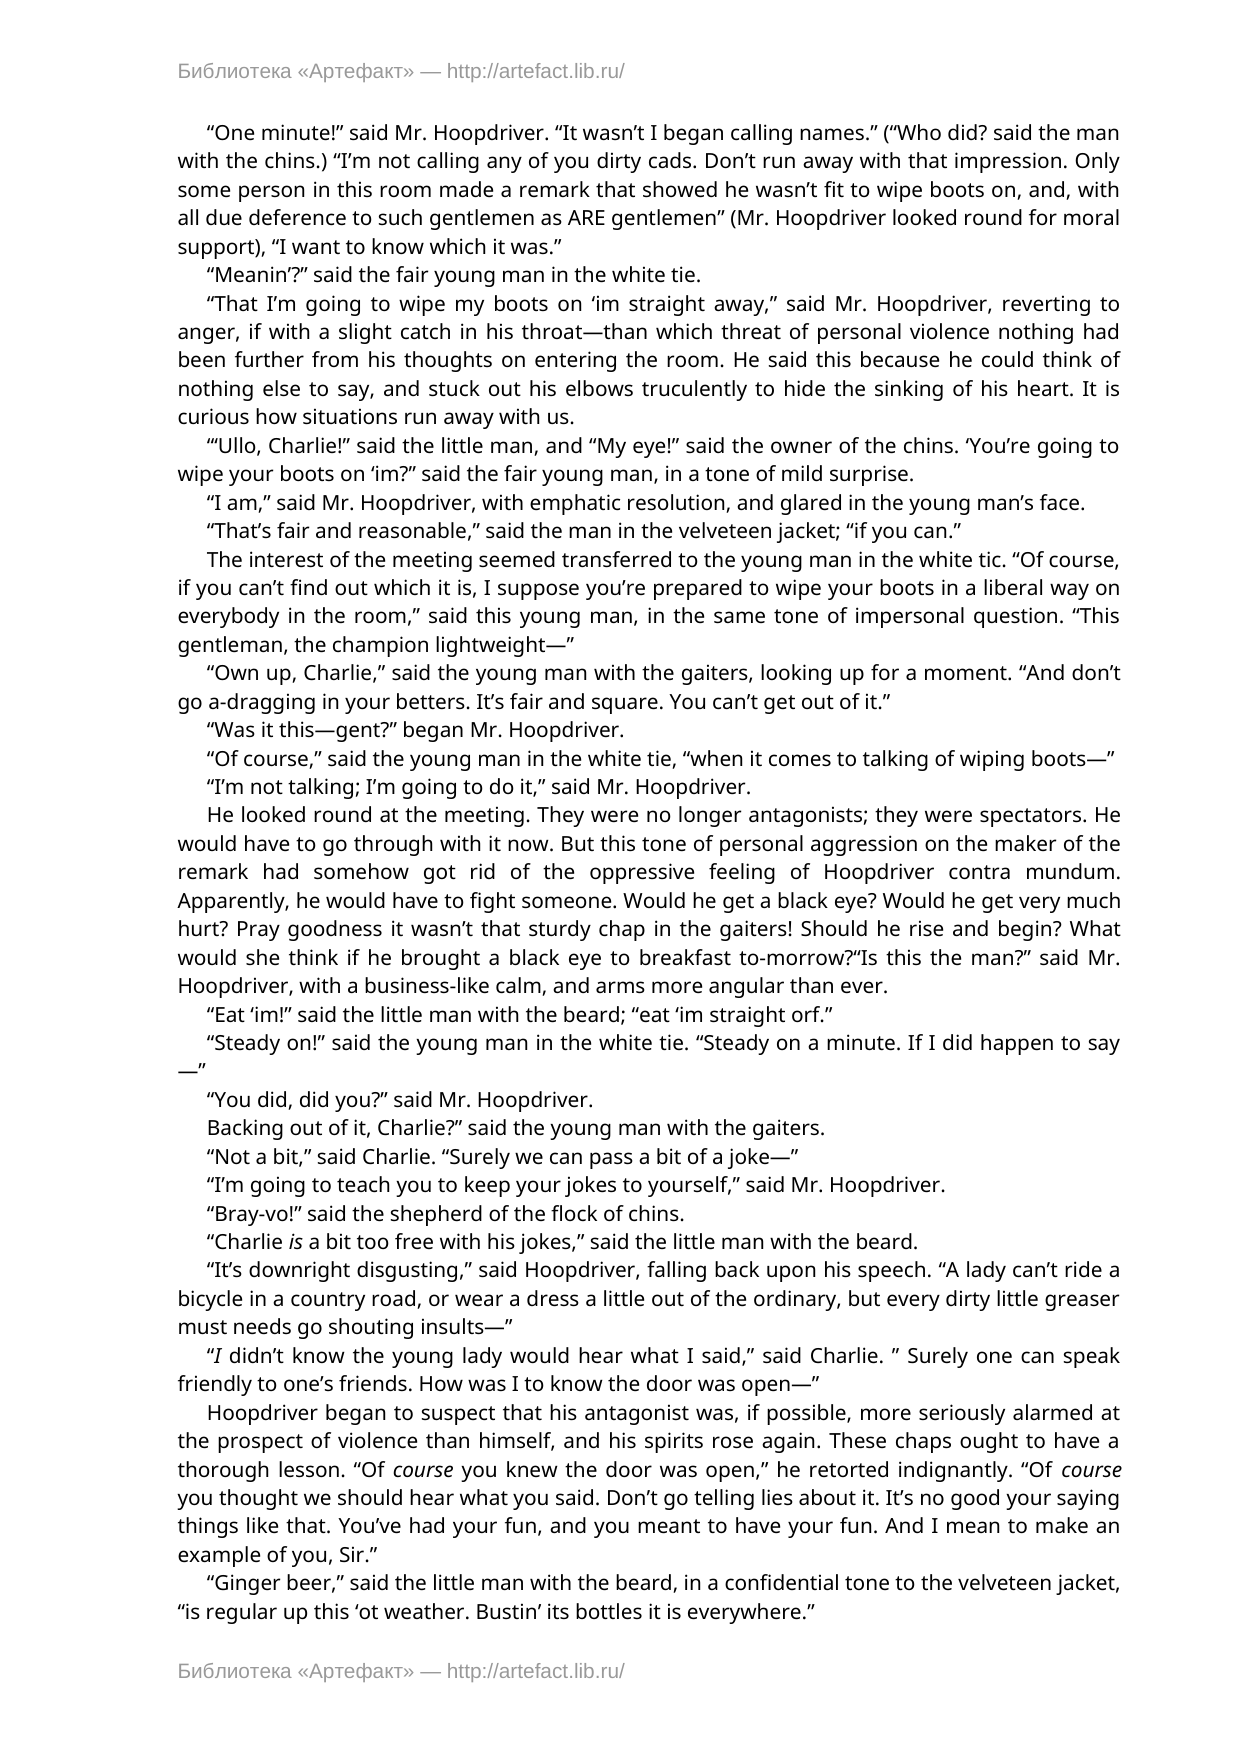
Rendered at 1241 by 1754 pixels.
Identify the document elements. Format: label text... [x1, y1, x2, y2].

text “I’m not talking; I’m going to do it,” said Mr. Hoopdriver. [177, 772, 1122, 801]
text Hoopdriver began to suspect that his antagonist was, if possible, more seriously alarmed at the prospect of violence than himself, and his spirits rose again. These chaps ought to have a thorough lesson. “Of course you knew the door was open,” he retorted indignantly. “Of course you thought we should hear what you said. Don’t go telling lies about it. It’s no good your saying things like that. You’ve had your fun, and you meant to have your fun. And I mean to make an example of you, Sir.” [177, 1398, 1122, 1568]
text “That’s fair and reasonable,” said the man in the velveteen jacket; “if you can.” [177, 516, 1122, 545]
text “Steady on!” said the young man in the white tie. “Steady on a minute. If I did happen to say—” [177, 1028, 1122, 1085]
text “You did, did you?” said Mr. Hoopdriver. [177, 1085, 1122, 1113]
text He looked round at the meeting. They were no longer antagonists; they were spectators. He would have to go through with it now. But this tone of personal aggression on the maker of the remark had somehow got rid of the oppressive feeling of Hoopdriver contra mundum. Apparently, he would have to fight someone. Would he get a black eye? Would he get very much hurt? Pray goodness it wasn’t that sturdy chap in the gaiters! Should he rise and begin? What would she think if he brought a black eye to breakfast to-morrow?“Is this the man?” said Mr. Hoopdriver, with a business-like calm, and arms more angular than ever. [177, 801, 1122, 1000]
text “Charlie is a bit too free with his jokes,” said the little man with the beard. [177, 1227, 1122, 1256]
text “Was it this—gent?” began Mr. Hoopdriver. [177, 715, 1122, 744]
text “I didn’t know the young lady would hear what I said,” said Charlie. ” Surely one can speak friendly to one’s friends. How was I to know the door was open—” [177, 1341, 1122, 1398]
text The interest of the meeting seemed transferred to the young man in the white tic. “Of course, if you can’t find out which it is, I suppose you’re prepared to wipe your boots in a liberal way on everybody in the room,” said this young man, in the same tone of impersonal question. “This gentleman, the champion lightweight—” [177, 545, 1122, 658]
text “One minute!” said Mr. Hoopdriver. “It wasn’t I began calling names.” (“Who did? said the man with the chins.) “I’m not calling any of you dirty cads. Don’t run away with that impression. Only some person in this room made a remark that showed he wasn’t fit to wipe boots on, and, with all due deference to such gentlemen as ARE gentlemen” (Mr. Hoopdriver looked round for moral support), “I want to know which it was.” [177, 118, 1122, 260]
text “That I’m going to wipe my boots on ‘im straight away,” said Mr. Hoopdriver, reverting to anger, if with a slight catch in his throat—than which threat of personal violence nothing had been further from his thoughts on entering the room. He said this because he could think of nothing else to say, and stuck out his elbows truculently to hide the sinking of his heart. It is curious how situations run away with us. [177, 289, 1122, 431]
text “Bray-vo!” said the shepherd of the flock of chins. [177, 1199, 1122, 1227]
text “Own up, Charlie,” said the young man with the gaiters, looking up for a moment. “And don’t go a-dragging in your betters. It’s fair and square. You can’t get out of it.” [177, 658, 1122, 715]
text “Not a bit,” said Charlie. “Surely we can pass a bit of a joke—” [177, 1142, 1122, 1170]
text “I’m going to teach you to keep your jokes to yourself,” said Mr. Hoopdriver. [177, 1170, 1122, 1199]
text “Ginger beer,” said the little man with the beard, in a confidential tone to the velveteen jacket, “is regular up this ‘ot weather. Bustin’ its bottles it is everywhere.” [177, 1568, 1122, 1625]
text “Eat ‘im!” said the little man with the beard; “eat ‘im straight orf.” [177, 1000, 1122, 1028]
text “I am,” said Mr. Hoopdriver, with emphatic resolution, and glared in the young man’s face. [177, 488, 1122, 516]
text “‘Ullo, Charlie!” said the little man, and “My eye!” said the owner of the chins. ‘You’re going to wipe your boots on ‘im?” said the fair young man, in a tone of mild surprise. [177, 431, 1122, 488]
text “It’s downright disgusting,” said Hoopdriver, falling back upon his speech. “A lady can’t ride a bicycle in a country road, or wear a dress a little out of the ordinary, but every dirty little greaser must needs go shouting insults—” [177, 1256, 1122, 1341]
text Backing out of it, Charlie?” said the young man with the gaiters. [177, 1113, 1122, 1142]
text “Of course,” said the young man in the white tie, “when it comes to talking of wiping boots—” [177, 744, 1122, 772]
text “Meanin’?” said the fair young man in the white tie. [177, 260, 1122, 289]
